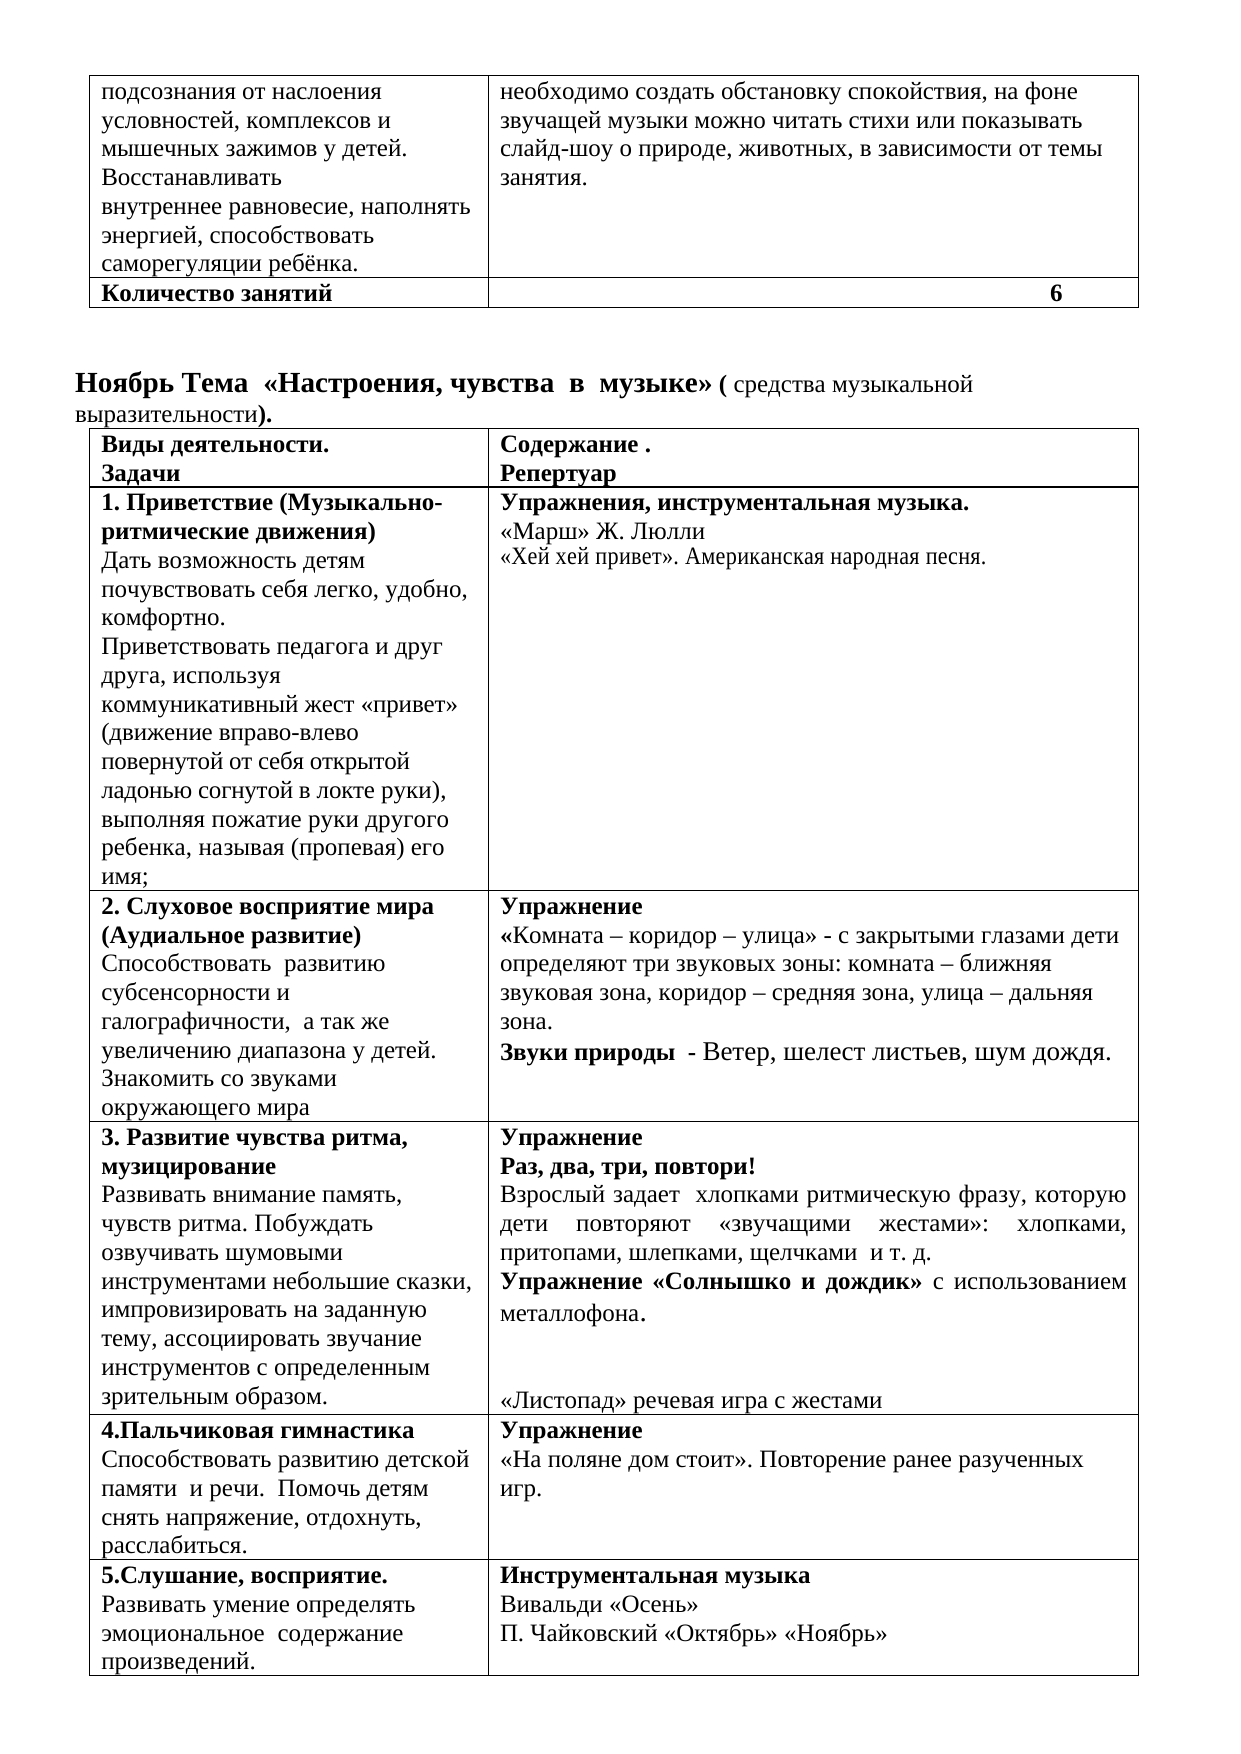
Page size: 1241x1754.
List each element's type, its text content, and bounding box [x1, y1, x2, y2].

table_header Виды деятельности. Задачи [90, 429, 488, 486]
text Ноябрь Тема «Настроения, чувства в музыке» ( средства музыкальной выразительности). [75, 366, 1165, 428]
table_cell Упражнение Раз, два, три, повтори! Взрослый задает хлопками ритмическую фразу, которую дети повторяют «звучащими жестами»: хлопками, притопами, шлепками, щелчками и т. д. Упражнение «Солнышко и дождик» с использованием металлофона. «Листопад» речевая игра с жестами [489, 1122, 1138, 1414]
table_cell Инструментальная музыка Вивальди «Осень» П. Чайковский «Октябрь» «Ноябрь» [489, 1560, 1138, 1675]
table_cell 1. Приветствие (Музыкально-ритмические движения) Дать возможность детям почувствовать себя легко, удобно, комфортно. Приветствовать педагога и друг друга, используя коммуникативный жест «привет» (движение вправо-влево повернутой от себя открытой ладонью согнутой в локте руки), выполняя пожатие руки другого ребенка, называя (пропевая) его имя; [90, 488, 488, 890]
table_cell Упражнение «На поляне дом стоит». Повторение ранее разученных игр. [489, 1415, 1138, 1559]
table_cell 2. Слуховое восприятие мира (Аудиальное развитие) Способствовать развитию субсенсорности и галографичности, а так же увеличению диапазона у детей. Знакомить со звуками окружающего мира [90, 891, 488, 1121]
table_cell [489, 76, 1138, 277]
table_header Содержание . Репертуар [489, 429, 1138, 486]
table_cell 4.Пальчиковая гимнастика Способствовать развитию детской памяти и речи. Помочь детям снять напряжение, отдохнуть, расслабиться. [90, 1415, 488, 1559]
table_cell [90, 76, 488, 277]
table_cell 5.Слушание, восприятие. Развивать умение определять эмоциональное содержание произведений. [90, 1560, 488, 1675]
table_cell Количество занятий [90, 278, 488, 307]
table_cell Упражнения, инструментальная музыка. «Марш» Ж. Люлли «Хей хей привет». Американская народная песня. [489, 488, 1138, 890]
table_cell 6 [489, 278, 1138, 307]
table_cell 3. Развитие чувства ритма, музицирование Развивать внимание память, чувств ритма. Побуждать озвучивать шумовыми инструментами небольшие сказки, импровизировать на заданную тему, ассоциировать звучание инструментов с определенным зрительным образом. [90, 1122, 488, 1414]
table_cell Упражнение «Комната – коридор – улица» - с закрытыми глазами дети определяют три звуковых зоны: комната – ближняя звуковая зона, коридор – средняя зона, улица – дальняя зона. Звуки природы - Ветер, шелест листьев, шум дождя. [489, 891, 1138, 1121]
